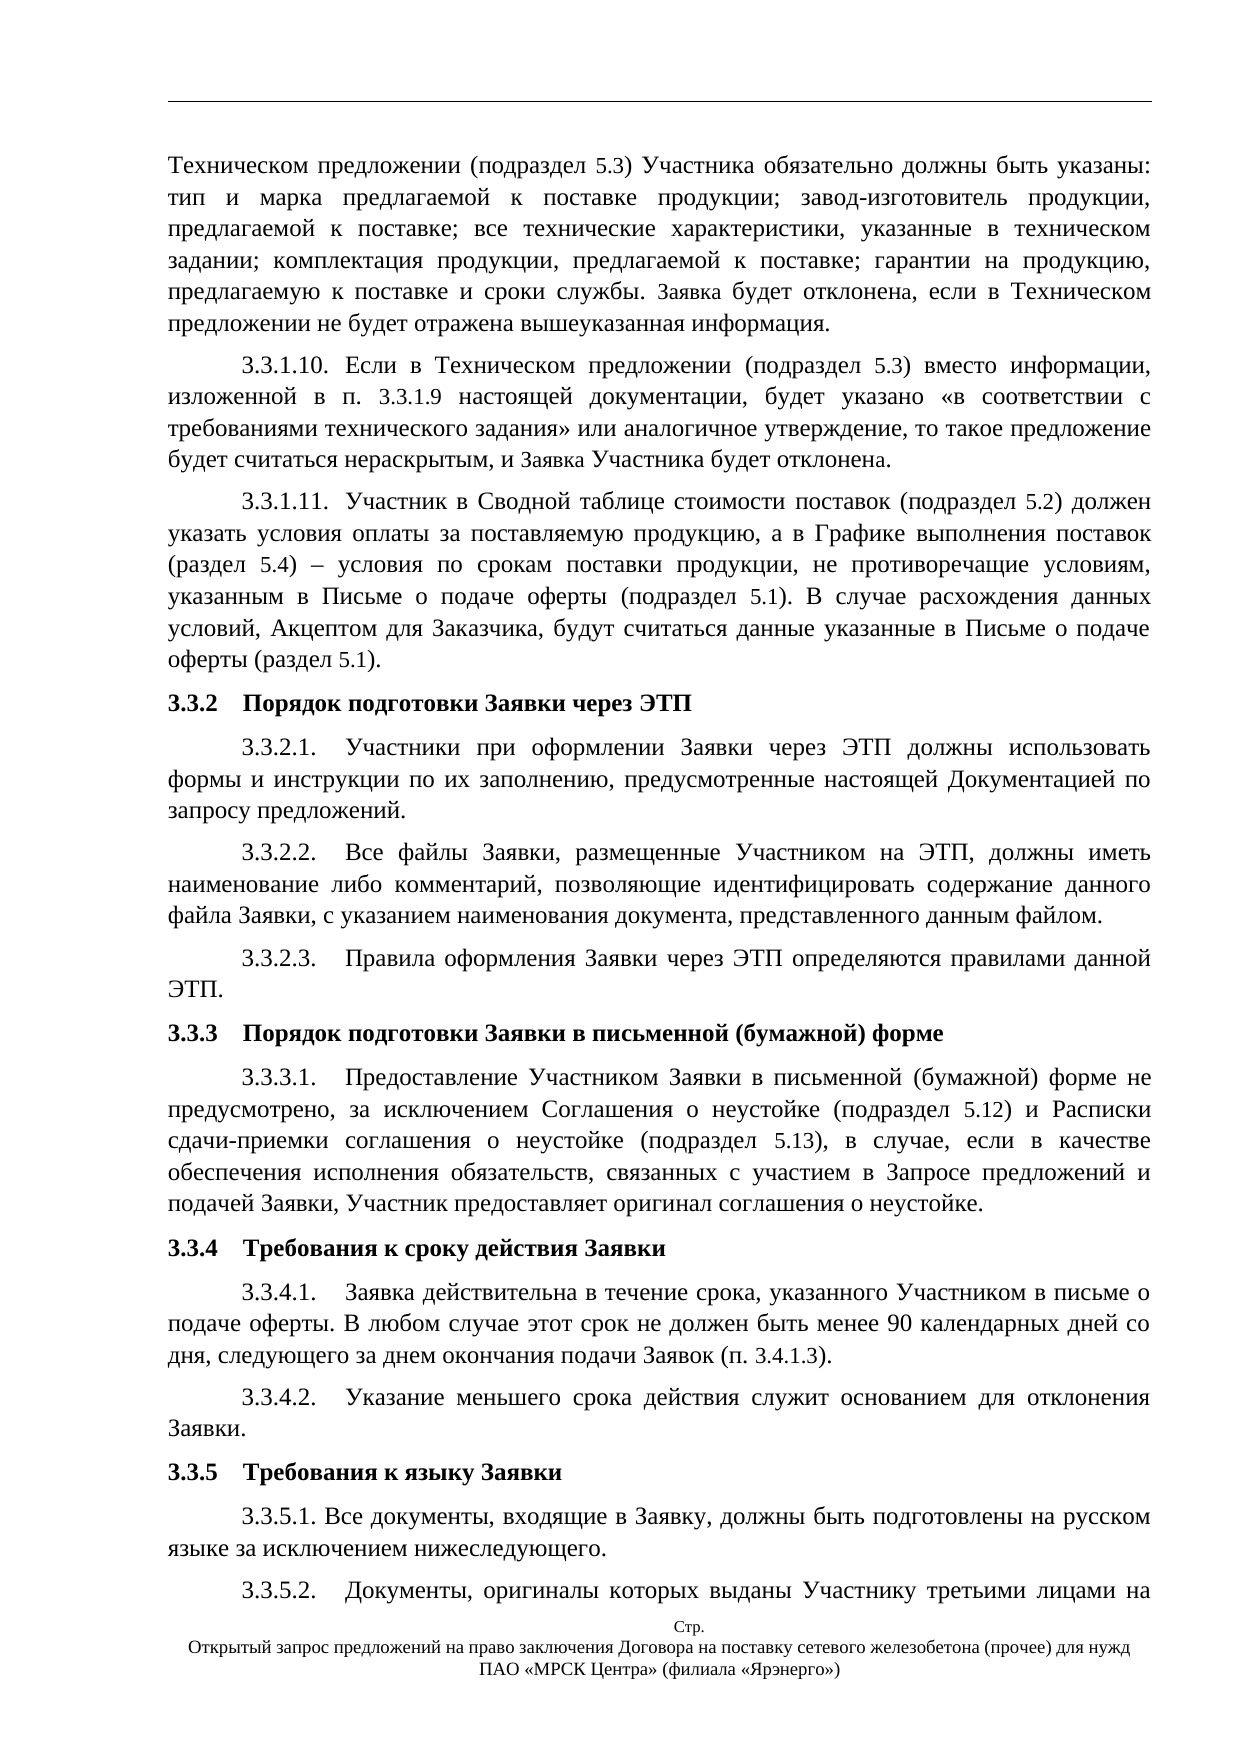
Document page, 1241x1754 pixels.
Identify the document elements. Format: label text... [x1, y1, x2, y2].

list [168, 1575, 1152, 1604]
subtitle Требования к сроку действия Заявки [168, 1233, 1152, 1261]
list Участник в Сводной таблице стоимости поставок (подраздел 5.2) должен указать условия оплаты за поставляемую продукцию, а в Графике выполнения поставок (раздел 5.4) – условия по срокам поставки продукции, не противоречащие условиям, указанным в Письме о подаче оферты (подраздел 5.1). В случае расхождения данных условий, Акцептом для Заказчика, будут считаться данные указанные в Письме о подаче оферты (раздел 5.1). [168, 486, 1152, 673]
list Если в Техническом предложении (подраздел 5.3) вместо информации, изложенной в п. 3.3.1.9 настоящей документации, будет указано «в соответствии с требованиями технического задания» или аналогичное утверждение, то такое предложение будет считаться нераскрытым, и Заявка Участника будет отклонена. [168, 350, 1152, 473]
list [168, 150, 1152, 337]
list Указание меньшего срока действия служит основанием для отклонения Заявки. [168, 1382, 1151, 1442]
subtitle Порядок подготовки Заявки в письменной (бумажной) форме [168, 1018, 1152, 1047]
list Все файлы Заявки, размещенные Участником на ЭТП, должны иметь наименование либо комментарий, позволяющие идентифицировать содержание данного файла Заявки, с указанием наименования документа, представленного данным файлом. [168, 837, 1152, 929]
list Правила оформления Заявки через ЭТП определяются правилами данной ЭТП. [168, 943, 1152, 1003]
list Участники при оформлении Заявки через ЭТП должны использовать формы и инструкции по их заполнению, предусмотренные настоящей Документацией по запросу предложений. [168, 732, 1152, 824]
subtitle Требования к языку Заявки [168, 1457, 1152, 1486]
text 3.3.5.1. Все документы, входящие в Заявку, должны быть подготовлены на русском языке за исключением нижеследующего. [168, 1501, 1152, 1562]
list Предоставление Участником Заявки в письменной (бумажной) форме не предусмотрено, за исключением Соглашения о неустойке (подраздел 5.12) и Расписки сдачи-приемки соглашения о неустойке (подраздел 5.13), в случае, если в качестве обеспечения исполнения обязательств, связанных с участием в Запросе предложений и подачей Заявки, Участник предоставляет оригинал соглашения о неустойке. [168, 1062, 1152, 1217]
list Заявка действительна в течение срока, указанного Участником в письме о подаче оферты. В любом случае этот срок не должен быть менее 90 календарных дней со дня, следующего за днем окончания подачи Заявок (п. 3.4.1.3). [168, 1277, 1151, 1368]
subtitle Порядок подготовки Заявки через ЭТП [168, 688, 1152, 717]
